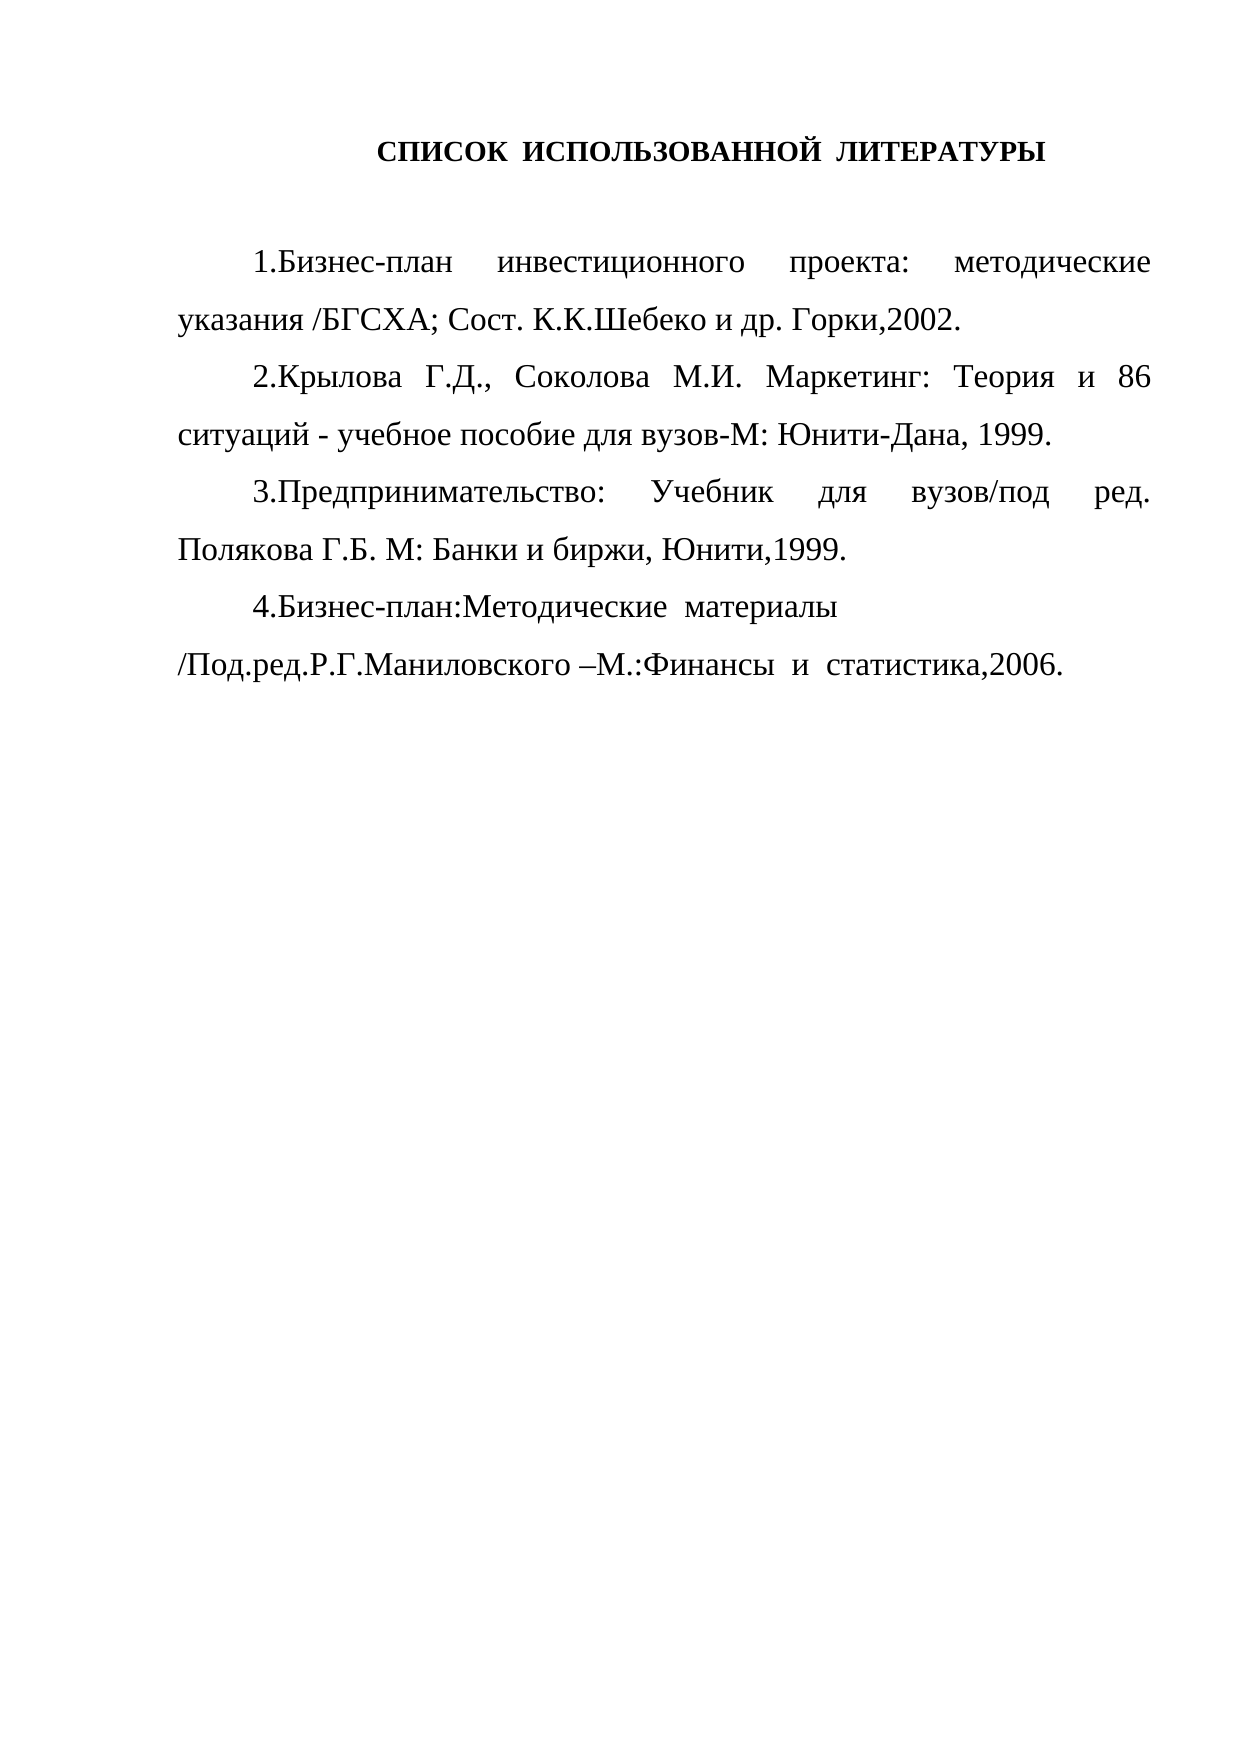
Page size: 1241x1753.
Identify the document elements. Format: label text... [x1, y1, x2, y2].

text 2.Крылова Г.Д., Соколова М.И. Маркетинг: Теория и 86 ситуаций - учебное пособие для вузов-М: Юнити-Дана, 1999. [177, 356, 1152, 452]
text 1.Бизнес-план инвестиционного проекта: методические указания /БГСХА; Сост. К.К.Шебеко и др. Горки,2002. [177, 241, 1152, 337]
text СПИСОК ИСПОЛЬЗОВАННОЙ ЛИТЕРАТУРЫ [177, 134, 1152, 167]
text 3.Предпринимательство: Учебник для вузов/под ред. Полякова Г.Б. М: Банки и биржи, Юнити,1999. [177, 471, 1152, 567]
text 4.Бизнес-план:Методические материалы /Под.ред.Р.Г.Маниловского –М.:Финансы и статистика,2006. [177, 586, 1152, 682]
